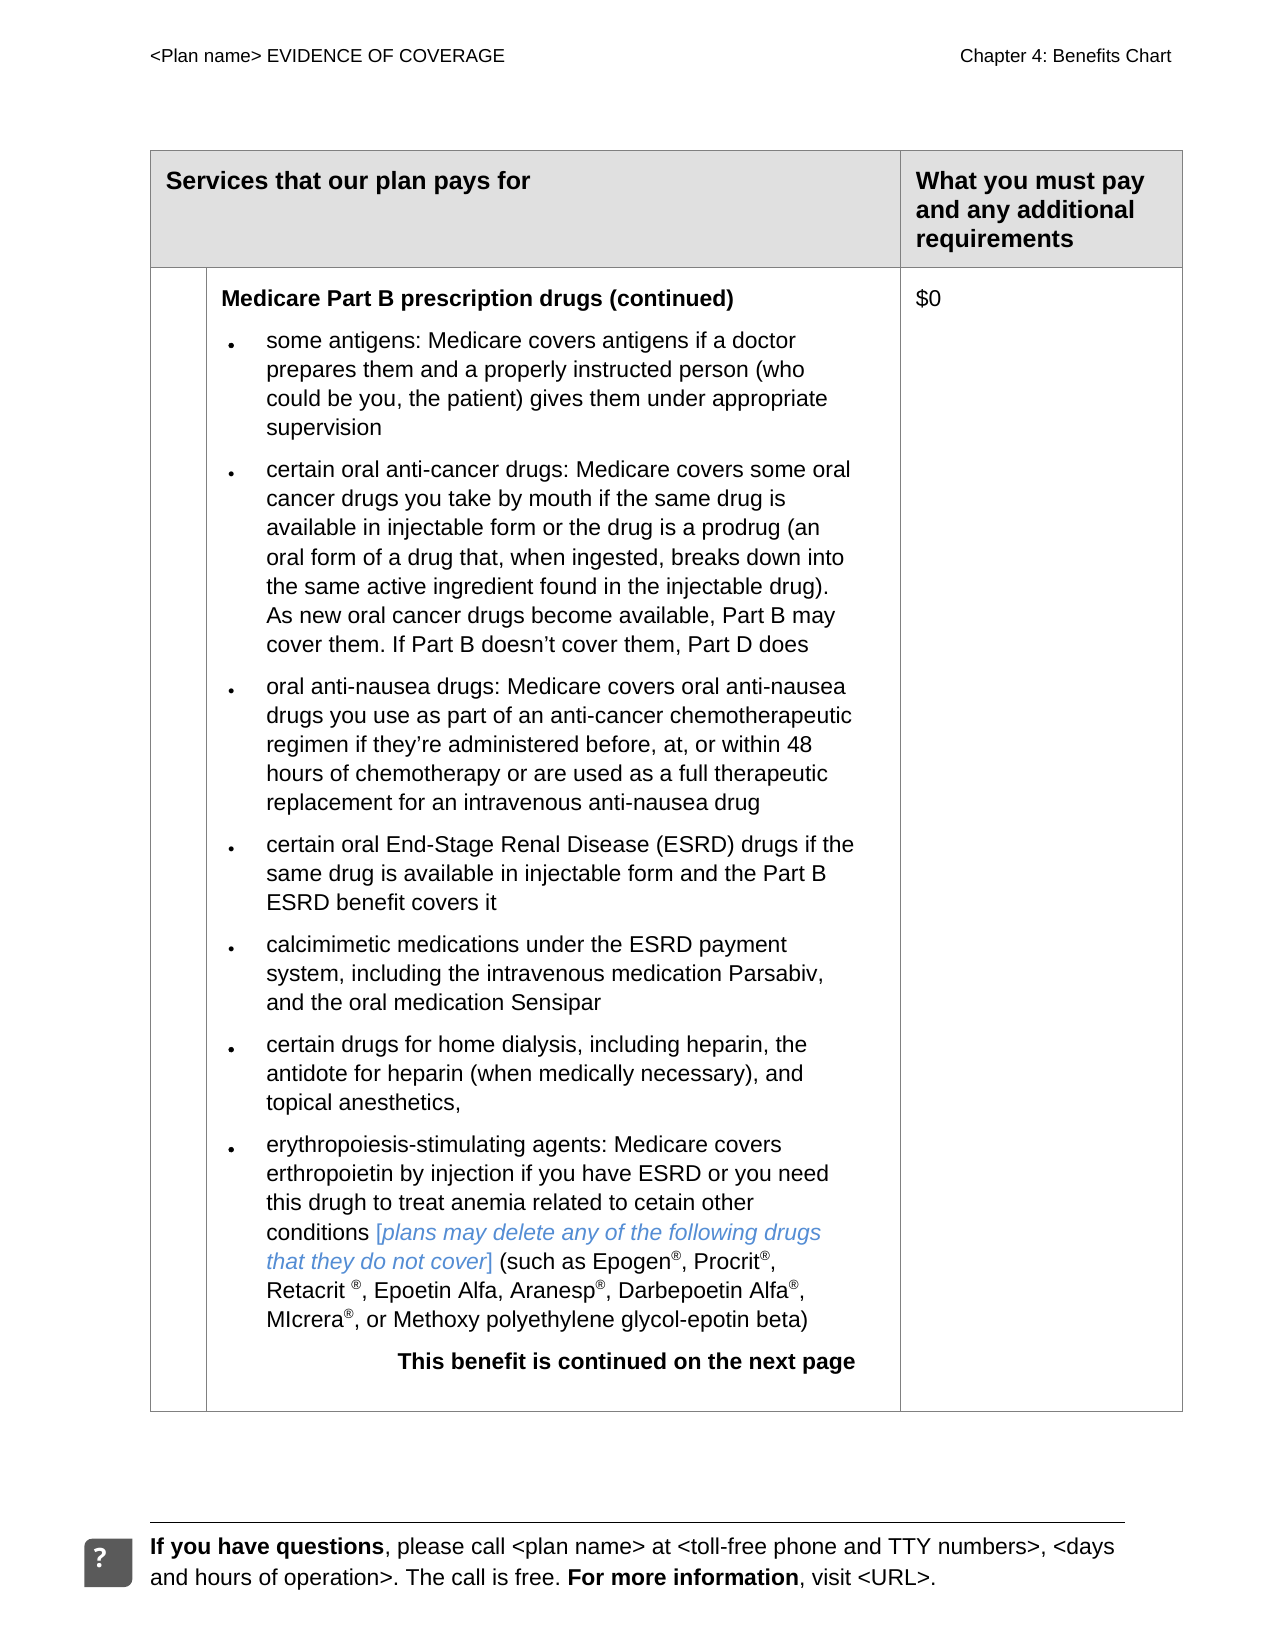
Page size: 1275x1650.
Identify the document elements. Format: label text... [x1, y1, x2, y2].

table_cell Medicare Part B prescription drugs (continued) some antigens: Medicare covers antigens if a doctor prepares them and a properly instructed person (who could be you, the patient) gives them under appropriate supervision certain oral anti-cancer drugs: Medicare covers some oral cancer drugs you take by mouth if the same drug is available in injectable form or the drug is a prodrug (an oral form of a drug that, when ingested, breaks down into the same active ingredient found in the injectable drug). As new oral cancer drugs become available, Part B may cover them. If Part B doesn’t cover them, Part D does oral anti-nausea drugs: Medicare covers oral anti-nausea drugs you use as part of an anti-cancer chemotherapeutic regimen if they’re administered before, at, or within 48 hours of chemotherapy or are used as a full therapeutic replacement for an intravenous anti-nausea drug certain oral End-Stage Renal Disease (ESRD) drugs if the same drug is available in injectable form and the Part B ESRD benefit covers it calcimimetic medications under the ESRD payment system, including the intravenous medication Parsabiv, and the oral medication Sensipar certain drugs for home dialysis, including heparin, the antidote for heparin (when medically necessary), and topical anesthetics, erythropoiesis-stimulating agents: Medicare covers erthropoietin by injection if you have ESRD or you need this drugh to treat anemia related to cetain other conditions [plans may delete any of the following drugs that they do not cover] (such as Epogen®, Procrit®, Retacrit ®, Epoetin Alfa, Aranesp®, Darbepoetin Alfa®, MIcrera®, or Methoxy polyethylene glycol-epotin beta) This benefit is continued on the next page [207, 268, 900, 1411]
table_cell [151, 268, 206, 1411]
table_header What you must pay and any additional requirements [901, 151, 1182, 267]
table_header Services that our plan pays for [151, 151, 900, 267]
table_cell $0 [901, 268, 1182, 1411]
